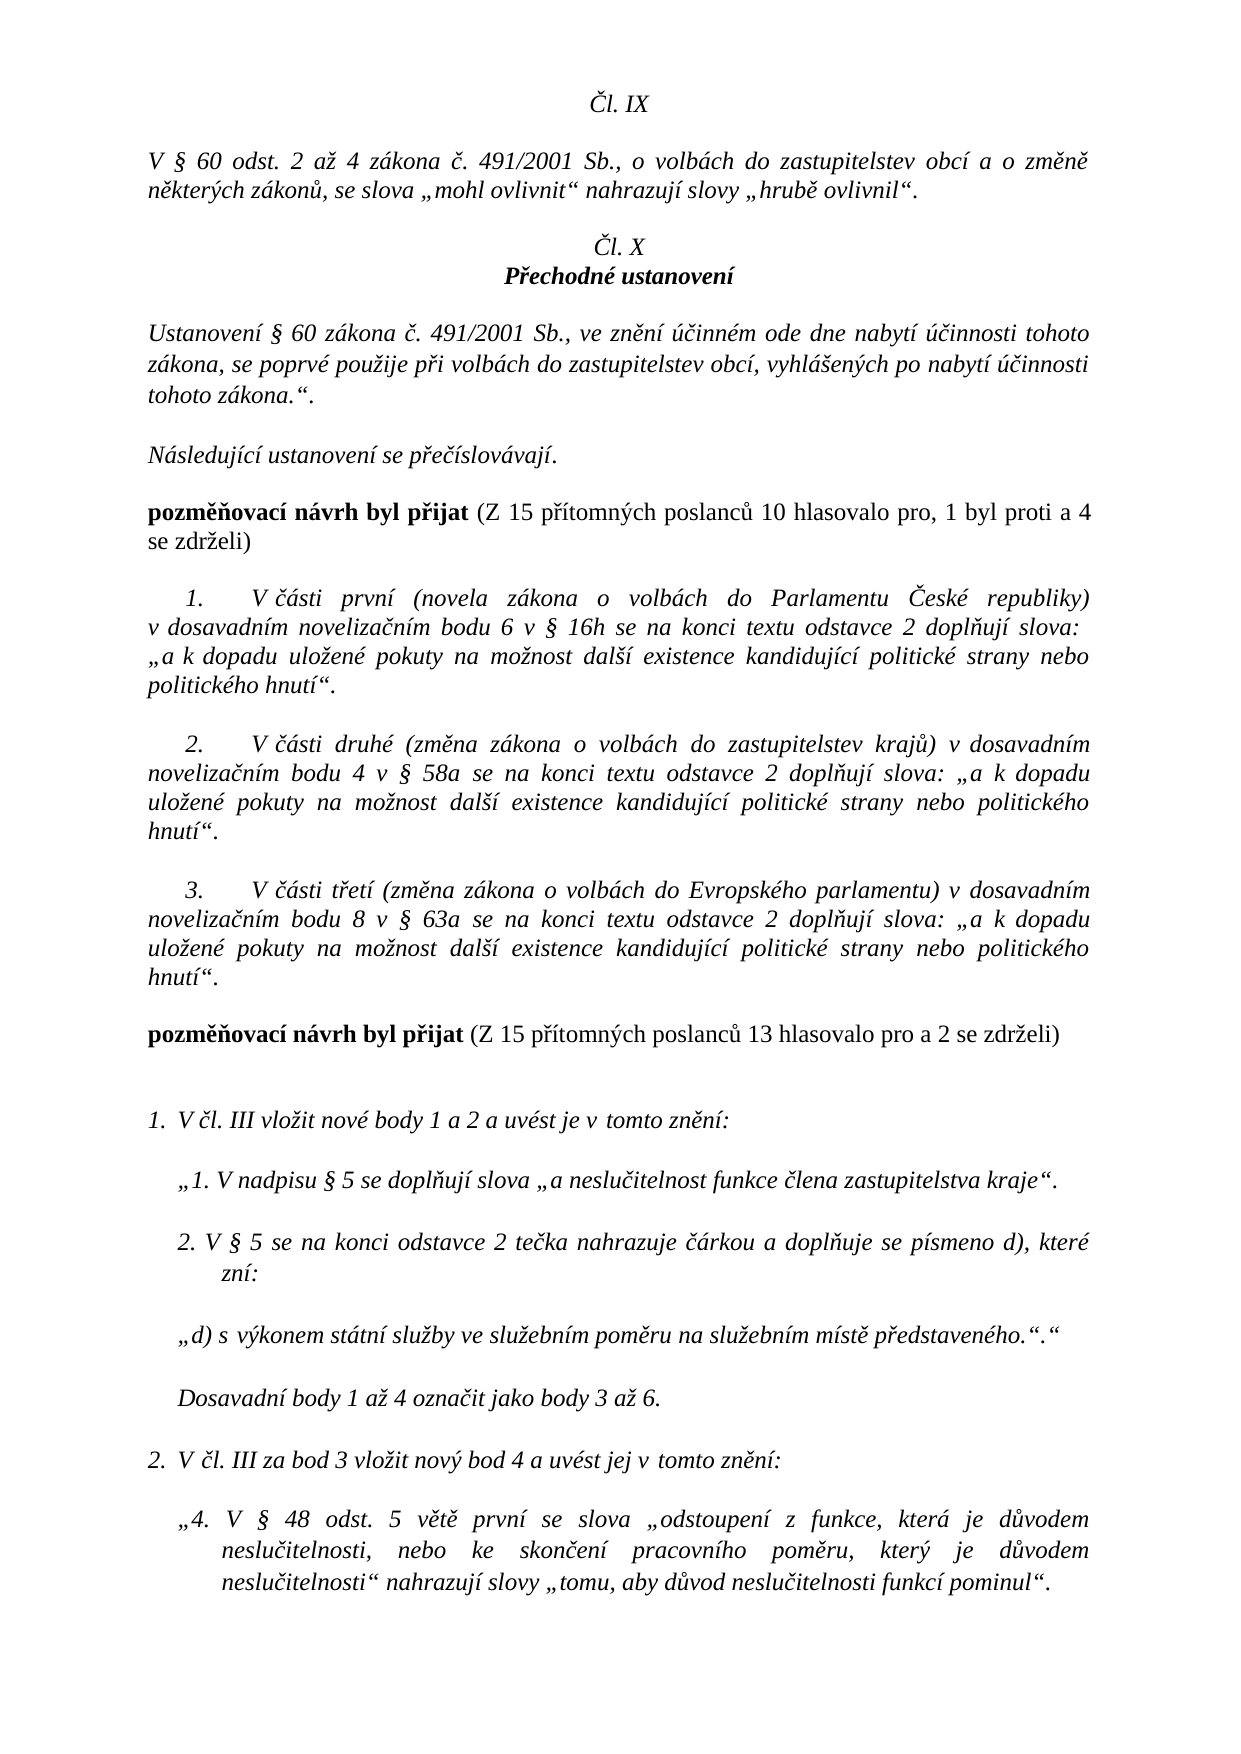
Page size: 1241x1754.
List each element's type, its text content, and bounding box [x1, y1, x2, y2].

text 2. V § 5 se na konci odstavce 2 tečka nahrazuje čárkou a doplňuje se písmeno d), které zní: [177, 1227, 1093, 1287]
text Ustanovení § 60 zákona č. 491/2001 Sb., ve znění účinném ode dne nabytí účinnosti tohoto zákona, se poprvé použije při volbách do zastupitelstev obcí, vyhlášených po nabytí účinnosti tohoto zákona.“. [148, 318, 1093, 409]
text pozměňovací návrh byl přijat (Z 15 přítomných poslanců 13 hlasovalo pro a 2 se zdrželi) [148, 1019, 1093, 1048]
text Následující ustanovení se přečíslovávají. [148, 440, 1093, 468]
list V části první (novela zákona o volbách do Parlamentu České republiky) v dosavadním novelizačním bodu 6 v § 16h se na konci textu odstavce 2 doplňují slova: „a k dopadu uložené pokuty na možnost další existence kandidující politické strany nebo politického hnutí“. [148, 583, 1093, 698]
list V části třetí (změna zákona o volbách do Evropského parlamentu) v dosavadním novelizačním bodu 8 v § 63a se na konci textu odstavce 2 doplňují slova: „a k dopadu uložené pokuty na možnost další existence kandidující politické strany nebo politického hnutí“. [148, 876, 1093, 991]
text „1. V nadpisu § 5 se doplňují slova „a neslučitelnost funkce člena zastupitelstva kraje“. [177, 1165, 1093, 1194]
text pozměňovací návrh byl přijat (Z 15 přítomných poslanců 10 hlasovalo pro, 1 byl proti a 4 se zdrželi) [148, 497, 1093, 555]
text „d) s výkonem státní služby ve služebním poměru na služebním místě představeného.“.“ [177, 1321, 1093, 1349]
text Přechodné ustanovení [148, 261, 1093, 290]
list V části druhé (změna zákona o volbách do zastupitelstev krajů) v dosavadním novelizačním bodu 4 v § 58a se na konci textu odstavce 2 doplňují slova: „a k dopadu uložené pokuty na možnost další existence kandidující politické strany nebo politického hnutí“. [148, 729, 1093, 844]
text Čl. X [148, 232, 1093, 261]
list V čl. III za bod 3 vložit nový bod 4 a uvést jej v tomto znění: [148, 1445, 1093, 1473]
text Dosavadní body 1 až 4 označit jako body 3 až 6. [148, 1383, 1093, 1411]
text Čl. IX [148, 89, 1093, 117]
text „4. V § 48 odst. 5 větě první se slova „odstoupení z funkce, která je důvodem neslučitelnosti, nebo ke skončení pracovního poměru, který je důvodem neslučitelnosti“ nahrazují slovy „tomu, aby důvod neslučitelnosti funkcí pominul“. [177, 1504, 1093, 1595]
text V § 60 odst. 2 až 4 zákona č. 491/2001 Sb., o volbách do zastupitelstev obcí a o změně některých zákonů, se slova „mohl ovlivnit“ nahrazují slovy „hrubě ovlivnil“. [148, 146, 1093, 204]
list V čl. III vložit nové body 1 a 2 a uvést je v tomto znění: [148, 1106, 1093, 1134]
